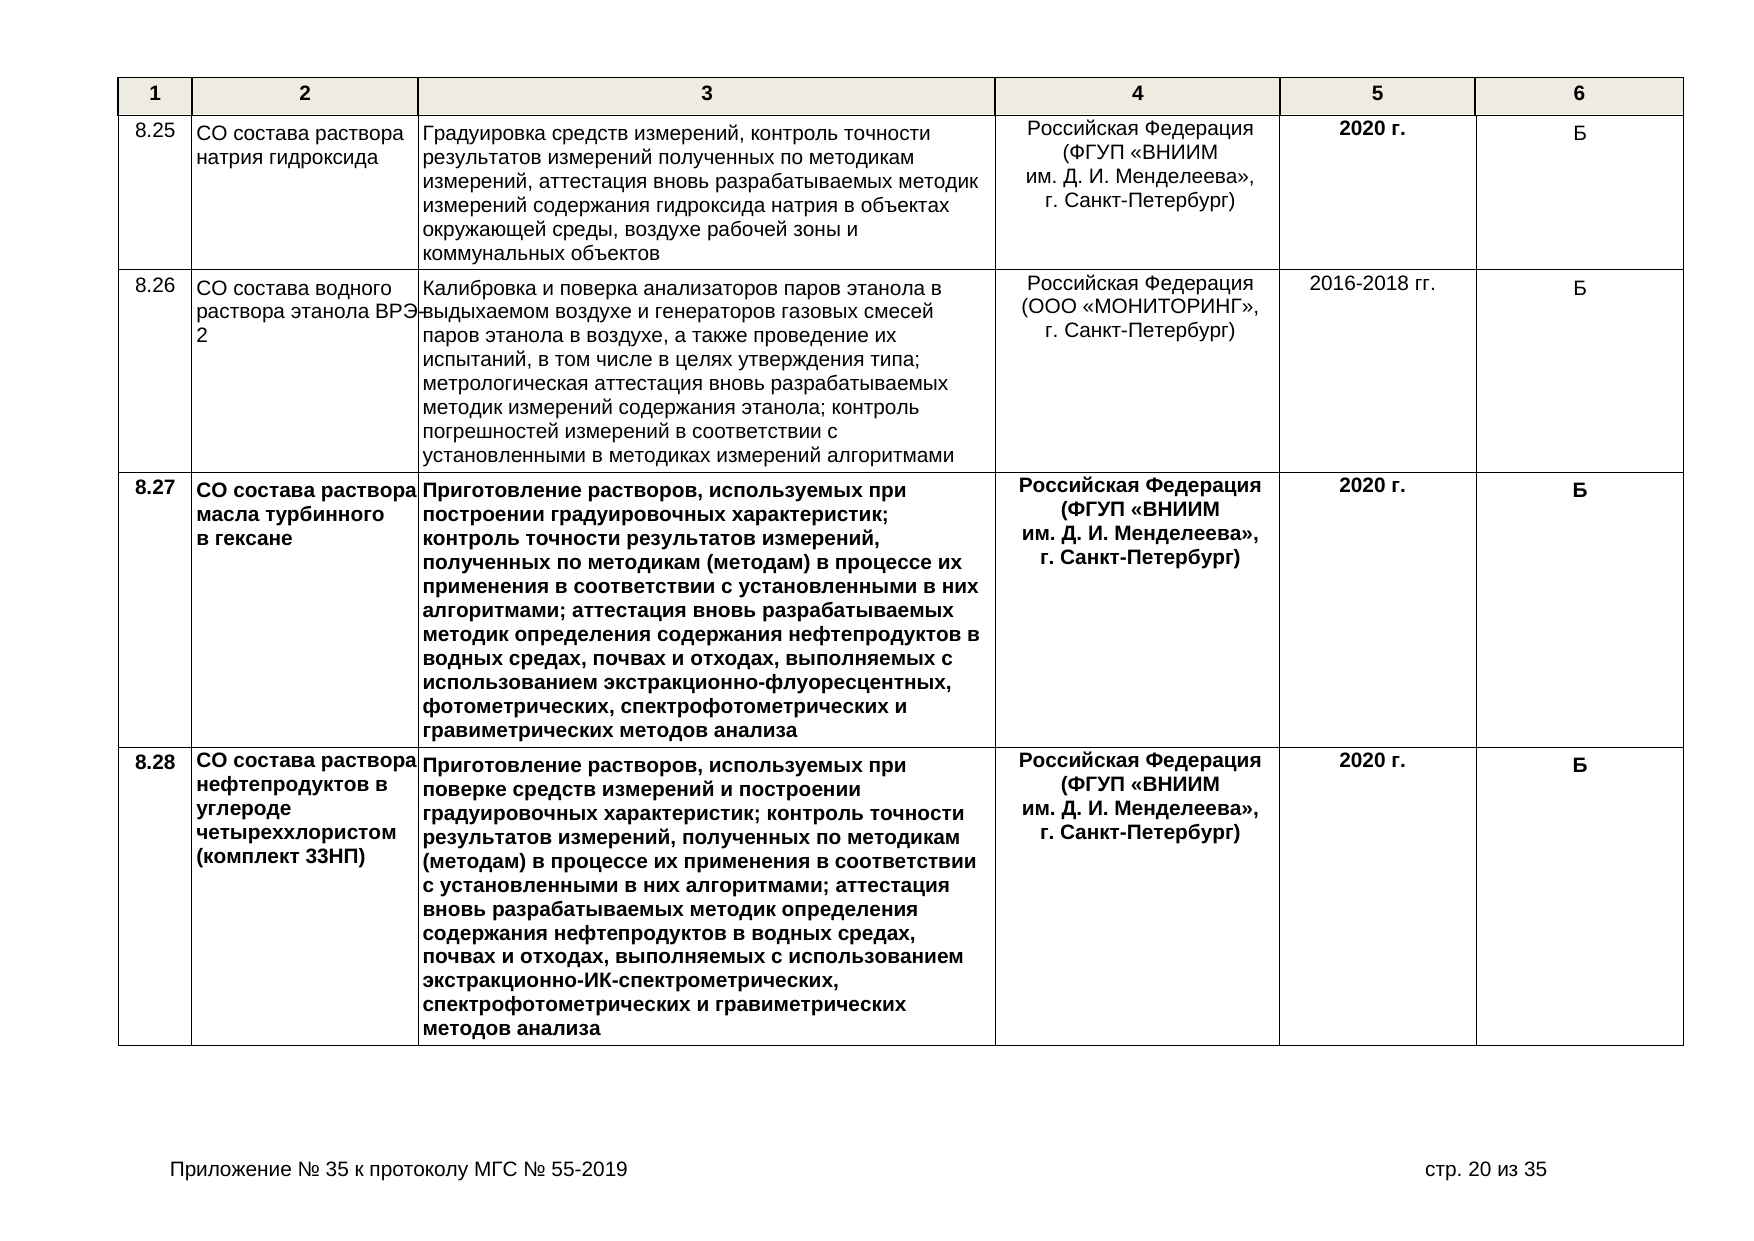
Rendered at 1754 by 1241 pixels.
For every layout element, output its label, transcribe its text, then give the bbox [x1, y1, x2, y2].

table_cell 8.25 [119, 116, 191, 269]
table_cell 2020 г. [1280, 116, 1476, 269]
table_cell 8.28 [119, 748, 191, 1045]
table_cell Калибровка и поверка анализаторов паров этанола в выдыхаемом воздухе и генераторов газовых смесей паров этанола в воздухе, а также проведение их испытаний, в том числе в целях утверждения типа; метрологическая аттестация вновь разрабатываемых методик измерений содержания этанола; контроль погрешностей измерений в соответствии с установленными в методиках измерений алгоритмами [419, 270, 995, 472]
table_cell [996, 748, 1279, 1045]
table_cell СО состава раствора натрия гидроксида [192, 116, 418, 269]
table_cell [996, 116, 1279, 269]
table_header 1 [119, 78, 191, 114]
table_cell 2020 г. [1280, 748, 1476, 1045]
table_header 2 [193, 78, 417, 114]
table_header 4 [996, 78, 1279, 114]
table_cell 2020 г. [1280, 473, 1476, 747]
table_header 3 [419, 78, 994, 114]
table_cell Б [1477, 116, 1683, 269]
table_cell Б [1477, 270, 1683, 472]
table_cell Приготовление растворов, используемых при построении градуировочных характеристик; контроль точности результатов измерений, полученных по методикам (методам) в процессе их применения в соответствии с установленными в них алгоритмами; аттестация вновь разрабатываемых методик определения содержания нефтепродуктов в водных средах, почвах и отходах, выполняемых с использованием экстракционно-флуоресцентных, фотометрических, спектрофотометрических и гравиметрических методов анализа [419, 473, 995, 747]
table_cell СО состава раствора нефтепродуктов в углероде четыреххлористом (комплект 33НП) [192, 748, 418, 1045]
table_cell Российская Федерация (ФГУП «ВНИИМ им. Д. И. Менделеева», г. Санкт-Петербург) [996, 473, 1279, 747]
table_cell Приготовление растворов, используемых при поверке средств измерений и построении градуировочных характеристик; контроль точности результатов измерений, полученных по методикам (методам) в процессе их применения в соответствии с установленными в них алгоритмами; аттестация вновь разрабатываемых методик определения содержания нефтепродуктов в водных средах, почвах и отходах, выполняемых с использованием экстракционно-ИК-спектрометрических, спектрофотометрических и гравиметрических методов анализа [419, 748, 995, 1045]
table_cell 8.26 [119, 270, 191, 472]
table_cell СО состава раствора масла турбинного в гексане [192, 473, 418, 747]
table_header 5 [1281, 78, 1474, 114]
table_cell СО состава водного раствора этанола ВРЭ-2 [192, 270, 418, 472]
table_cell Б [1477, 473, 1683, 747]
table_cell Б [1477, 748, 1683, 1045]
table_header 6 [1476, 78, 1683, 114]
table_cell Российская Федерация (ООО «МОНИТОРИНГ», г. Санкт-Петербург) [996, 270, 1279, 472]
table_cell 2016-2018 гг. [1280, 270, 1476, 472]
table_cell Градуировка средств измерений, контроль точности результатов измерений полученных по методикам измерений, аттестация вновь разрабатываемых методик измерений содержания гидроксида натрия в объектах окружающей среды, воздухе рабочей зоны и коммунальных объектов [419, 116, 995, 269]
table_cell 8.27 [119, 473, 191, 747]
